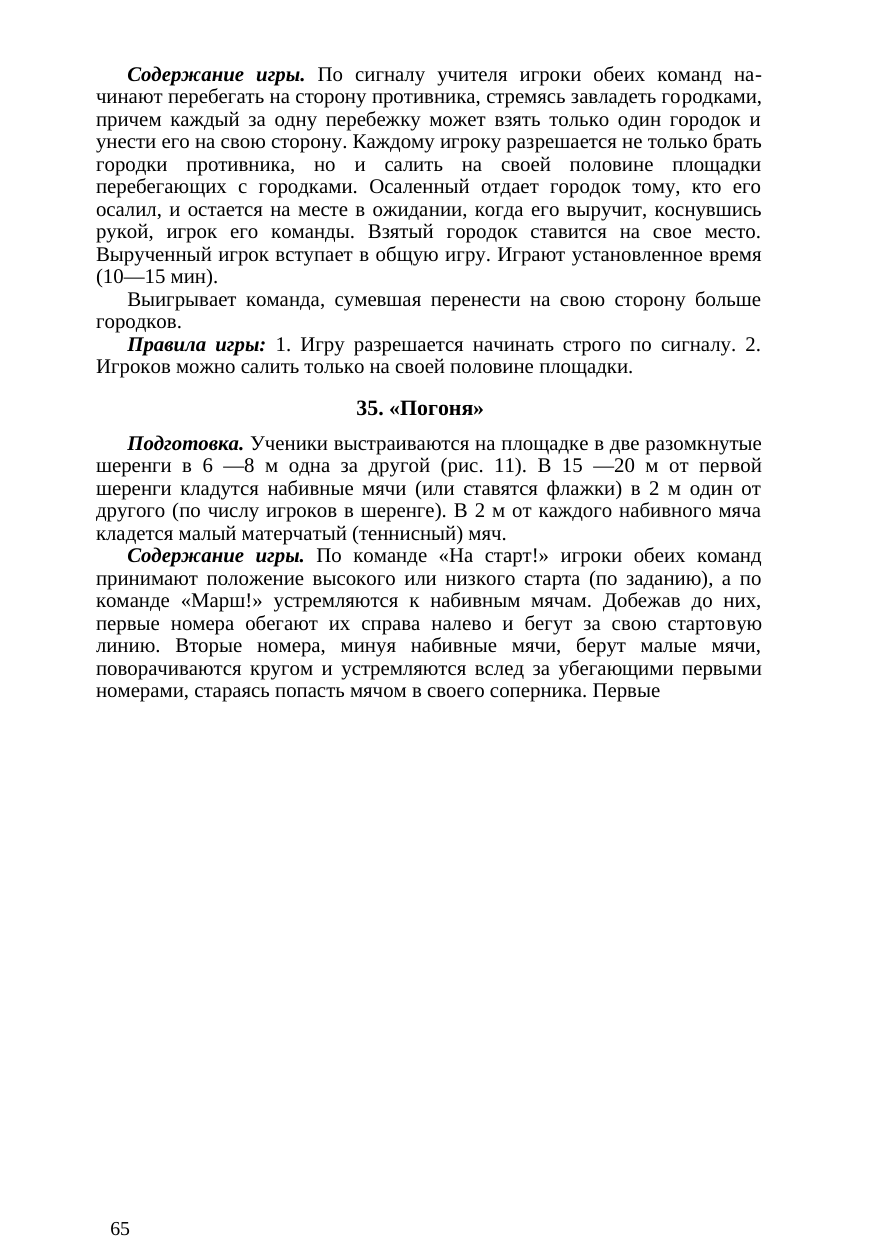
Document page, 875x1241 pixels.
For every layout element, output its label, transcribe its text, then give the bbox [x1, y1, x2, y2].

text Правила игры: 1. Игру разрешается начинать строго по сигналу. 2. Игроков можно салить только на своей половине площадки. [96, 333, 762, 378]
text Содержание игры. По команде «На старт!» игроки обеих команд принимают положение высокого или низкого старта (по заданию), а по команде «Марш!» устремляются к набивным мячам. Добежав до них, первые номера обегают их справа налево и бегут за свою стартовую линию. Вторые номера, минуя набивные мячи, берут малые мячи, поворачиваются кругом и устремляются вслед за убегающими первыми номерами, стараясь попасть мячом в своего соперника. Первые [96, 545, 762, 702]
text 35. «Погоня» [356, 398, 764, 420]
text Выигрывает команда, сумевшая перенести на свою сторону больше городков. [96, 288, 762, 333]
text Содержание игры. По сигналу учителя игроки обеих команд начинают перебегать на сторону противника, стремясь завладеть городками, причем каждый за одну перебежку может взять только один городок и унести его на свою сторону. Каждому игроку разрешается не только брать городки противника, но и салить на своей половине площадки перебегающих с городками. Осаленный отдает городок тому, кто его осалил, и остается на месте в ожидании, когда его выручит, коснувшись рукой, игрок его команды. Взятый городок ставится на свое место. Вырученный игрок вступает в общую игру. Играют установленное время (10—15 мин). [96, 63, 762, 288]
text Подготовка. Ученики выстраиваются на площадке в две разомкнутые шеренги в 6 —8 м одна за другой (рис. 11). В 15 —20 м от первой шеренги кладутся набивные мячи (или ставятся флажки) в 2 м один от другого (по числу игроков в шеренге). В 2 м от каждого набивного мяча кладется малый матерчатый (теннисный) мяч. [96, 432, 762, 545]
